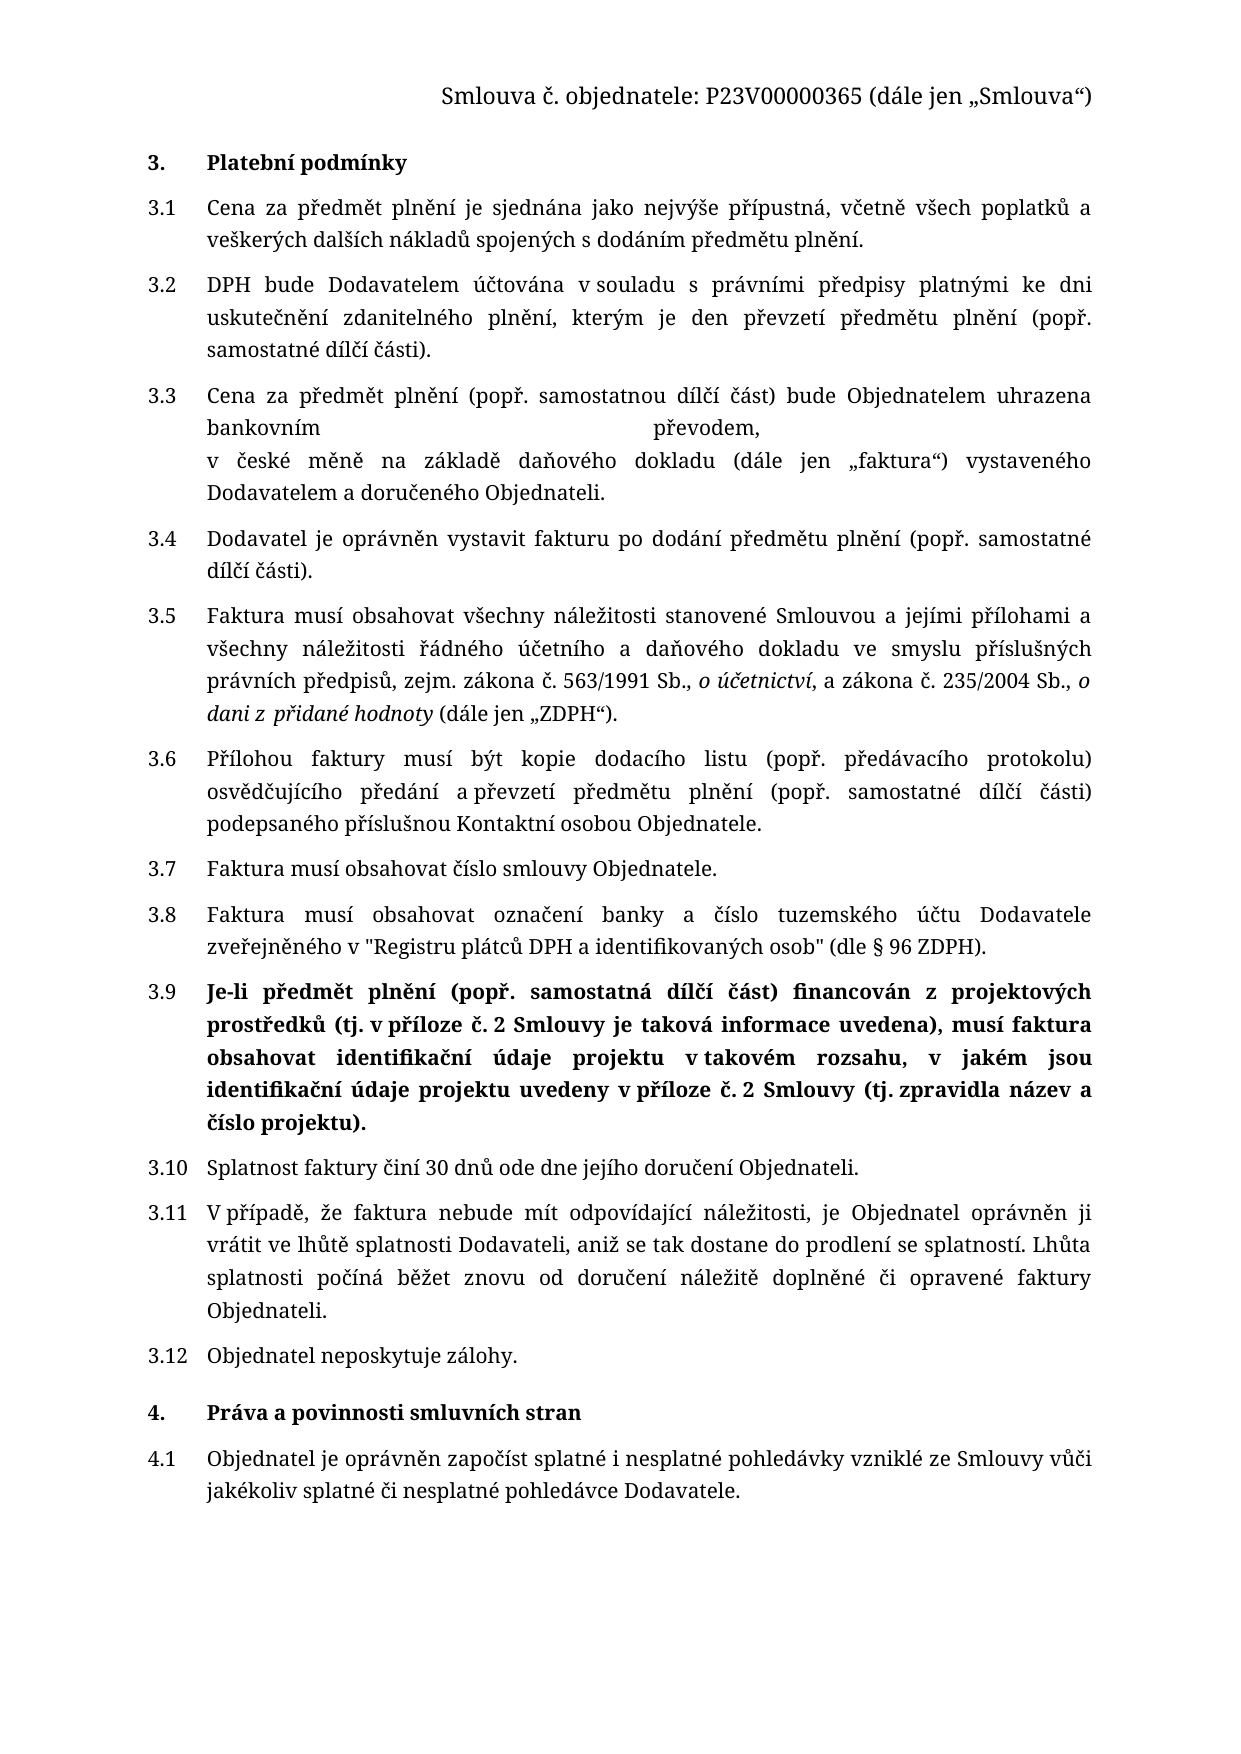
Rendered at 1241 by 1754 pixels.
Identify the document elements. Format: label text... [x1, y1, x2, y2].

list Přílohou faktury musí být kopie dodacího listu (popř. předávacího protokolu) osvědčujícího předání a převzetí předmětu plnění (popř. samostatné dílčí části) podepsaného příslušnou Kontaktní osobou Objednatele. [148, 744, 1093, 838]
list Práva a povinnosti smluvních stran [148, 1398, 1093, 1427]
list DPH bude Dodavatelem účtována v souladu s právními předpisy platnými ke dni uskutečnění zdanitelného plnění, kterým je den převzetí předmětu plnění (popř. samostatné dílčí části). [148, 270, 1093, 364]
list Je-li předmět plnění (popř. samostatná dílčí část) financován z projektových prostředků (tj. v příloze č. 2 Smlouvy je taková informace uvedena), musí faktura obsahovat identifikační údaje projektu v takovém rozsahu, v jakém jsou identifikační údaje projektu uvedeny v příloze č. 2 Smlouvy (tj. zpravidla název a číslo projektu). [148, 977, 1093, 1136]
list Dodavatel je oprávněn vystavit fakturu po dodání předmětu plnění (popř. samostatné dílčí části). [148, 524, 1093, 585]
list Faktura musí obsahovat číslo smlouvy Objednatele. [148, 854, 1093, 883]
list V případě, že faktura nebude mít odpovídající náležitosti, je Objednatel oprávněn ji vrátit ve lhůtě splatnosti Dodavateli, aniž se tak dostane do prodlení se splatností. Lhůta splatnosti počíná běžet znovu od doručení náležitě doplněné či opravené faktury Objednateli. [148, 1198, 1093, 1324]
list Objednatel je oprávněn započíst splatné i nesplatné pohledávky vzniklé ze Smlouvy vůči jakékoliv splatné či nesplatné pohledávce Dodavatele. [148, 1444, 1093, 1505]
list Objednatel neposkytuje zálohy. [148, 1341, 1093, 1369]
list Faktura musí obsahovat označení banky a číslo tuzemského účtu Dodavatele zveřejněného v "Registru plátců DPH a identifikovaných osob" (dle § 96 ZDPH). [148, 900, 1093, 961]
list Cena za předmět plnění (popř. samostatnou dílčí část) bude Objednatelem uhrazena bankovním převodem, v české měně na základě daňového dokladu (dále jen „faktura“) vystaveného Dodavatelem a doručeného Objednateli. [148, 381, 1093, 507]
list Cena za předmět plnění je sjednána jako nejvýše přípustná, včetně všech poplatků a veškerých dalších nákladů spojených s dodáním předmětu plnění. [148, 193, 1093, 254]
list Platební podmínky [148, 148, 1093, 176]
list Splatnost faktury činí 30 dnů ode dne jejího doručení Objednateli. [148, 1153, 1093, 1181]
list Faktura musí obsahovat všechny náležitosti stanovené Smlouvou a jejími přílohami a všechny náležitosti řádného účetního a daňového dokladu ve smyslu příslušných právních předpisů, zejm. zákona č. 563/1991 Sb., o účetnictví, a zákona č. 235/2004 Sb., o dani z přidané hodnoty (dále jen „ZDPH“). [148, 601, 1093, 728]
